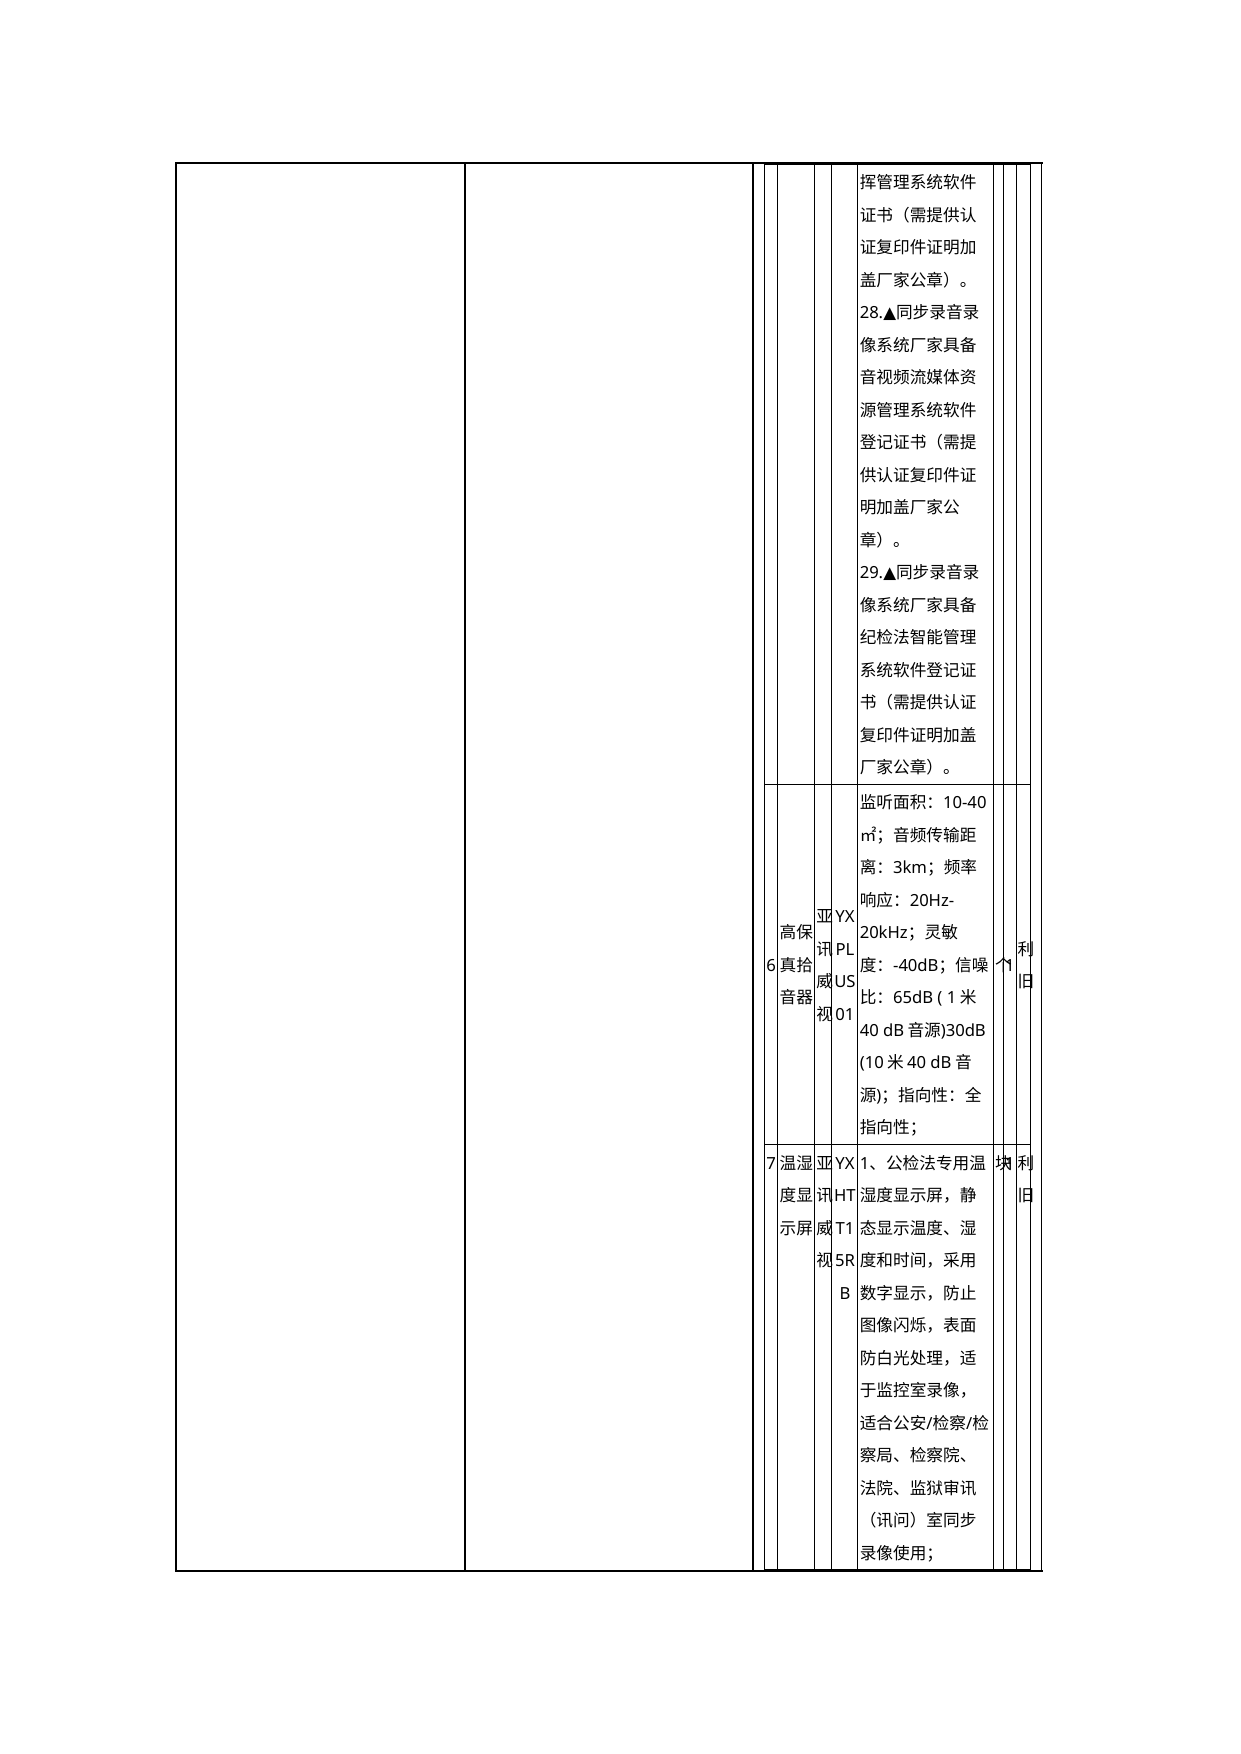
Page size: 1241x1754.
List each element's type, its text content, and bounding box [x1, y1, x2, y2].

table_cell [1017, 1145, 1030, 1569]
table_cell [1004, 785, 1016, 1144]
table_cell [1017, 785, 1030, 1144]
table_cell [1004, 165, 1016, 784]
table_cell [815, 785, 831, 1144]
table_cell [994, 785, 1003, 1144]
table_cell ★ [466, 164, 752, 1570]
table_cell [778, 1145, 814, 1569]
table_cell [832, 165, 857, 784]
table_cell [994, 1145, 1003, 1569]
table_cell [994, 165, 1003, 784]
table_cell [827, 910, 831, 921]
table_cell [832, 785, 857, 1144]
table_cell [858, 1145, 993, 1569]
table_cell [778, 785, 814, 1144]
table_cell [832, 1145, 857, 1569]
table_cell [815, 165, 831, 784]
table_cell [765, 165, 777, 784]
table_cell [765, 1145, 777, 1569]
table_cell [754, 164, 764, 1570]
table_cell [1017, 165, 1030, 784]
table_cell [1004, 1145, 1016, 1569]
table_cell [858, 165, 993, 784]
table_cell [778, 165, 814, 784]
table_cell [1031, 164, 1041, 1570]
table_cell 1 [177, 164, 464, 1570]
table_cell [765, 785, 777, 1144]
table_cell [815, 1145, 831, 1569]
table_cell [858, 785, 993, 1144]
